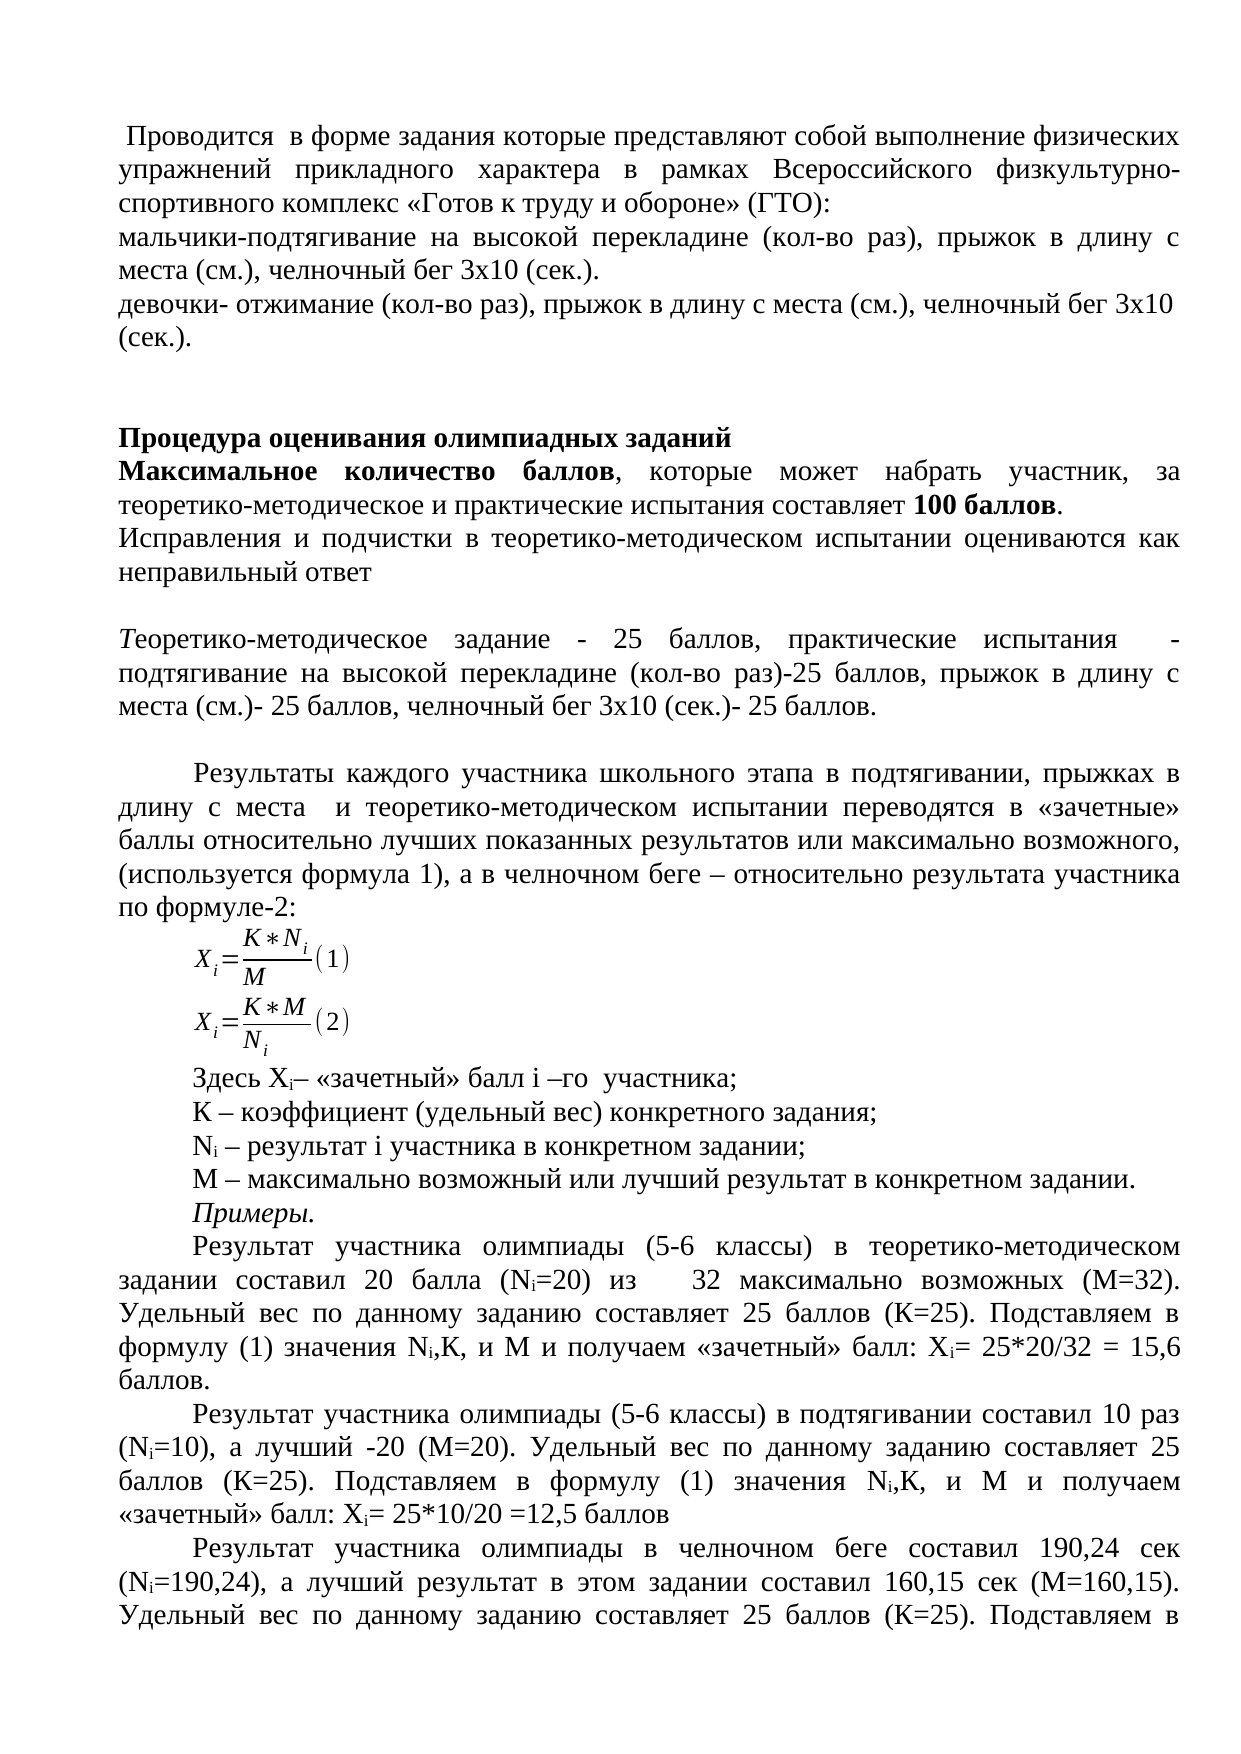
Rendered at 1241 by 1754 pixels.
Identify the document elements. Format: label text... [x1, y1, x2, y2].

text мальчики-подтягивание на высокой перекладине (кол-во раз), прыжок в длину с места (см.), челночный бег 3х10 (сек.). [118, 219, 1181, 286]
text Примеры. [118, 1195, 1181, 1228]
text М – максимально возможный или лучший результат в конкретном задании. [118, 1161, 1181, 1195]
text Здесь Хi– «зачетный» балл i –го участника; [118, 1061, 1181, 1094]
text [118, 1530, 1181, 1631]
text Процедура оценивания олимпиадных заданий [118, 420, 1181, 453]
text Ni – результат i участника в конкретном задании; [118, 1128, 1181, 1161]
text К – коэффициент (удельный вес) конкретного задания; [118, 1094, 1181, 1128]
text Проводится в форме задания которые представляют собой выполнение физических упражнений прикладного характера в рамках Всероссийского физкультурно-спортивного комплекс «Готов к труду и обороне» (ГТО): [118, 118, 1181, 219]
text Результат участника олимпиады (5-6 классы) в подтягивании составил 10 раз (Ni=10), а лучший -20 (М=20). Удельный вес по данному заданию составляет 25 баллов (К=25). Подставляем в формулу (1) значения Ni,К, и М и получаем «зачетный» балл: Хi= 25*10/20 =12,5 баллов [118, 1396, 1181, 1530]
text Максимальное количество баллов, которые может набрать участник, за теоретико-методическое и практические испытания составляет 100 баллов. [118, 453, 1181, 521]
text Теоретико-методическое задание - 25 баллов, практические испытания - подтягивание на высокой перекладине (кол-во раз)-25 баллов, прыжок в длину с места (см.)- 25 баллов, челночный бег 3х10 (сек.)- 25 баллов. [118, 621, 1181, 722]
text Результаты каждого участника школьного этапа в подтягивании, прыжках в длину с места и теоретико-методическом испытании переводятся в «зачетные» баллы относительно лучших показанных результатов или максимально возможного, (используется формула 1), а в челночном беге – относительно результата участника по формуле-2: [118, 755, 1181, 923]
text Результат участника олимпиады (5-6 классы) в теоретико-методическом задании составил 20 балла (Ni=20) из 32 максимально возможных (М=32). Удельный вес по данному заданию составляет 25 баллов (К=25). Подставляем в формулу (1) значения Ni,К, и М и получаем «зачетный» балл: Хi= 25*20/32 = 15,6 баллов. [118, 1228, 1181, 1396]
text девочки- отжимание (кол-во раз), прыжок в длину с места (см.), челночный бег 3х10 (сек.). [118, 286, 1181, 353]
text Исправления и подчистки в теоретико-методическом испытании оцениваются как неправильный ответ [118, 521, 1181, 588]
